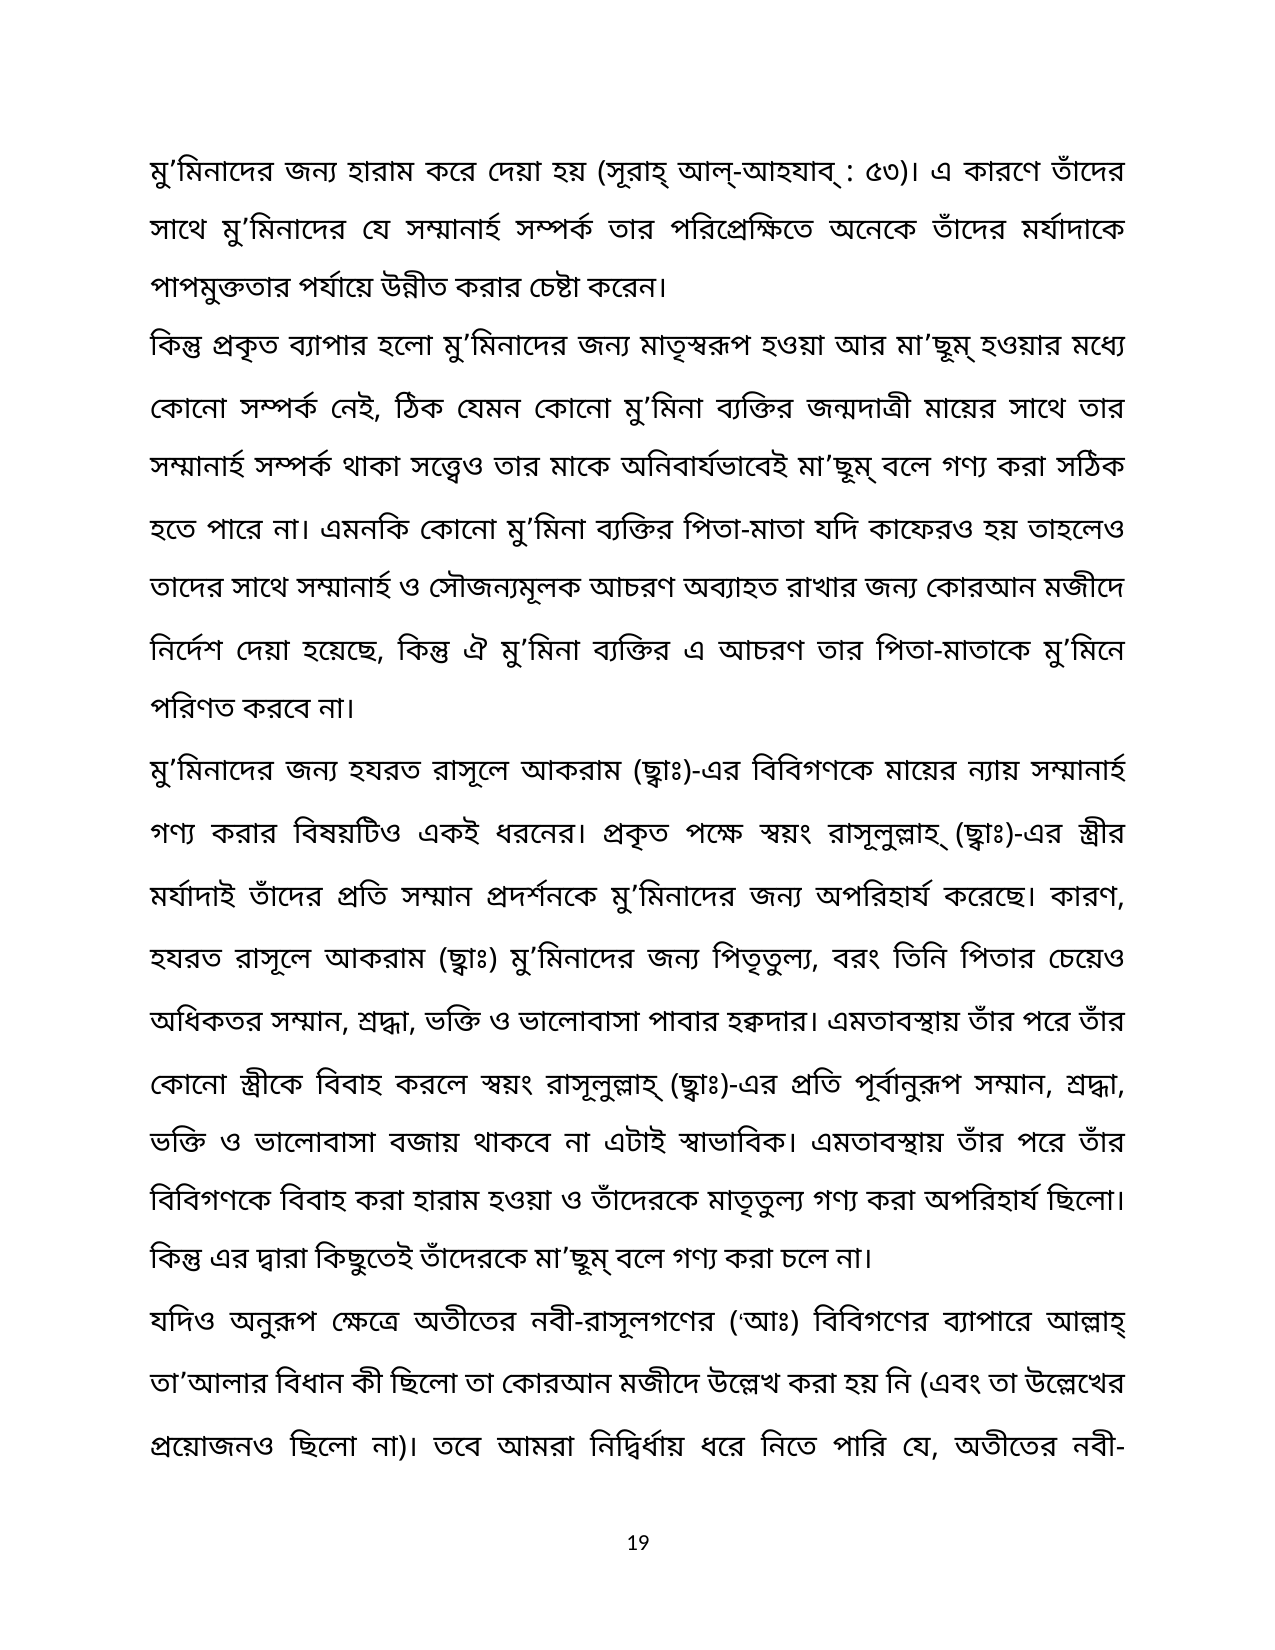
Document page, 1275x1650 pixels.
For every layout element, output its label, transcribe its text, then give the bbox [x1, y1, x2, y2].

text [150, 1300, 1125, 1468]
text মু’মিনাদের জন্য হযরত রাসূলে আকরাম (ছ্বাঃ)-এর বিবিগণকে মায়ের ন্যায় সম্মানার্হ গণ্য করার বিষয়টিও একই ধরনের। প্রকৃত পক্ষে স্বয়ং রাসূলুল্লাহ্ (ছ্বাঃ)-এর স্ত্রীর মর্যাদাই তাঁদের প্রতি সম্মান প্রদর্শনকে মু’মিনাদের জন্য অপরিহার্য করেছে। কারণ, হযরত রাসূলে আকরাম (ছ্বাঃ) মু’মিনাদের জন্য পিতৃতুল্য, বরং তিনি পিতার চেয়েও অধিকতর সম্মান, শ্রদ্ধা, ভক্তি ও ভালোবাসা পাবার হক্বদার। এমতাবস্থায় তাঁর পরে তাঁর কোনো স্ত্রীকে বিবাহ করলে স্বয়ং রাসূলুল্লাহ্ (ছ্বাঃ)-এর প্রতি পূর্বানুরূপ সম্মান, শ্রদ্ধা, ভক্তি ও ভালোবাসা বজায় থাকবে না এটাই স্বাভাবিক। এমতাবস্থায় তাঁর পরে তাঁর বিবিগণকে বিবাহ করা হারাম হওয়া ও তাঁদেরকে মাতৃতুল্য গণ্য করা অপরিহার্য ছিলো। কিন্তু এর দ্বারা কিছুতেই তাঁদেরকে মা’ছূম্ বলে গণ্য করা চলে না। [150, 749, 1125, 1280]
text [150, 150, 1125, 309]
text কিন্তু প্রকৃত ব্যাপার হলো মু’মিনাদের জন্য মাতৃস্বরূপ হওয়া আর মা’ছূম্ হওয়ার মধ্যে কোনো সম্পর্ক নেই, ঠিক যেমন কোনো মু’মিনা ব্যক্তির জন্মদাত্রী মায়ের সাথে তার সম্মানার্হ সম্পর্ক থাকা সত্ত্বেও তার মাকে অনিবার্যভাবেই মা’ছূম্ বলে গণ্য করা সঠিক হতে পারে না। এমনকি কোনো মু’মিনা ব্যক্তির পিতা-মাতা যদি কাফেরও হয় তাহলেও তাদের সাথে সম্মানার্হ ও সৌজন্যমূলক আচরণ অব্যাহত রাখার জন্য কোরআন মজীদে নির্দেশ দেয়া হয়েছে, কিন্তু ঐ মু’মিনা ব্যক্তির এ আচরণ তার পিতা-মাতাকে মু’মিনে পরিণত করবে না। [150, 328, 1125, 730]
